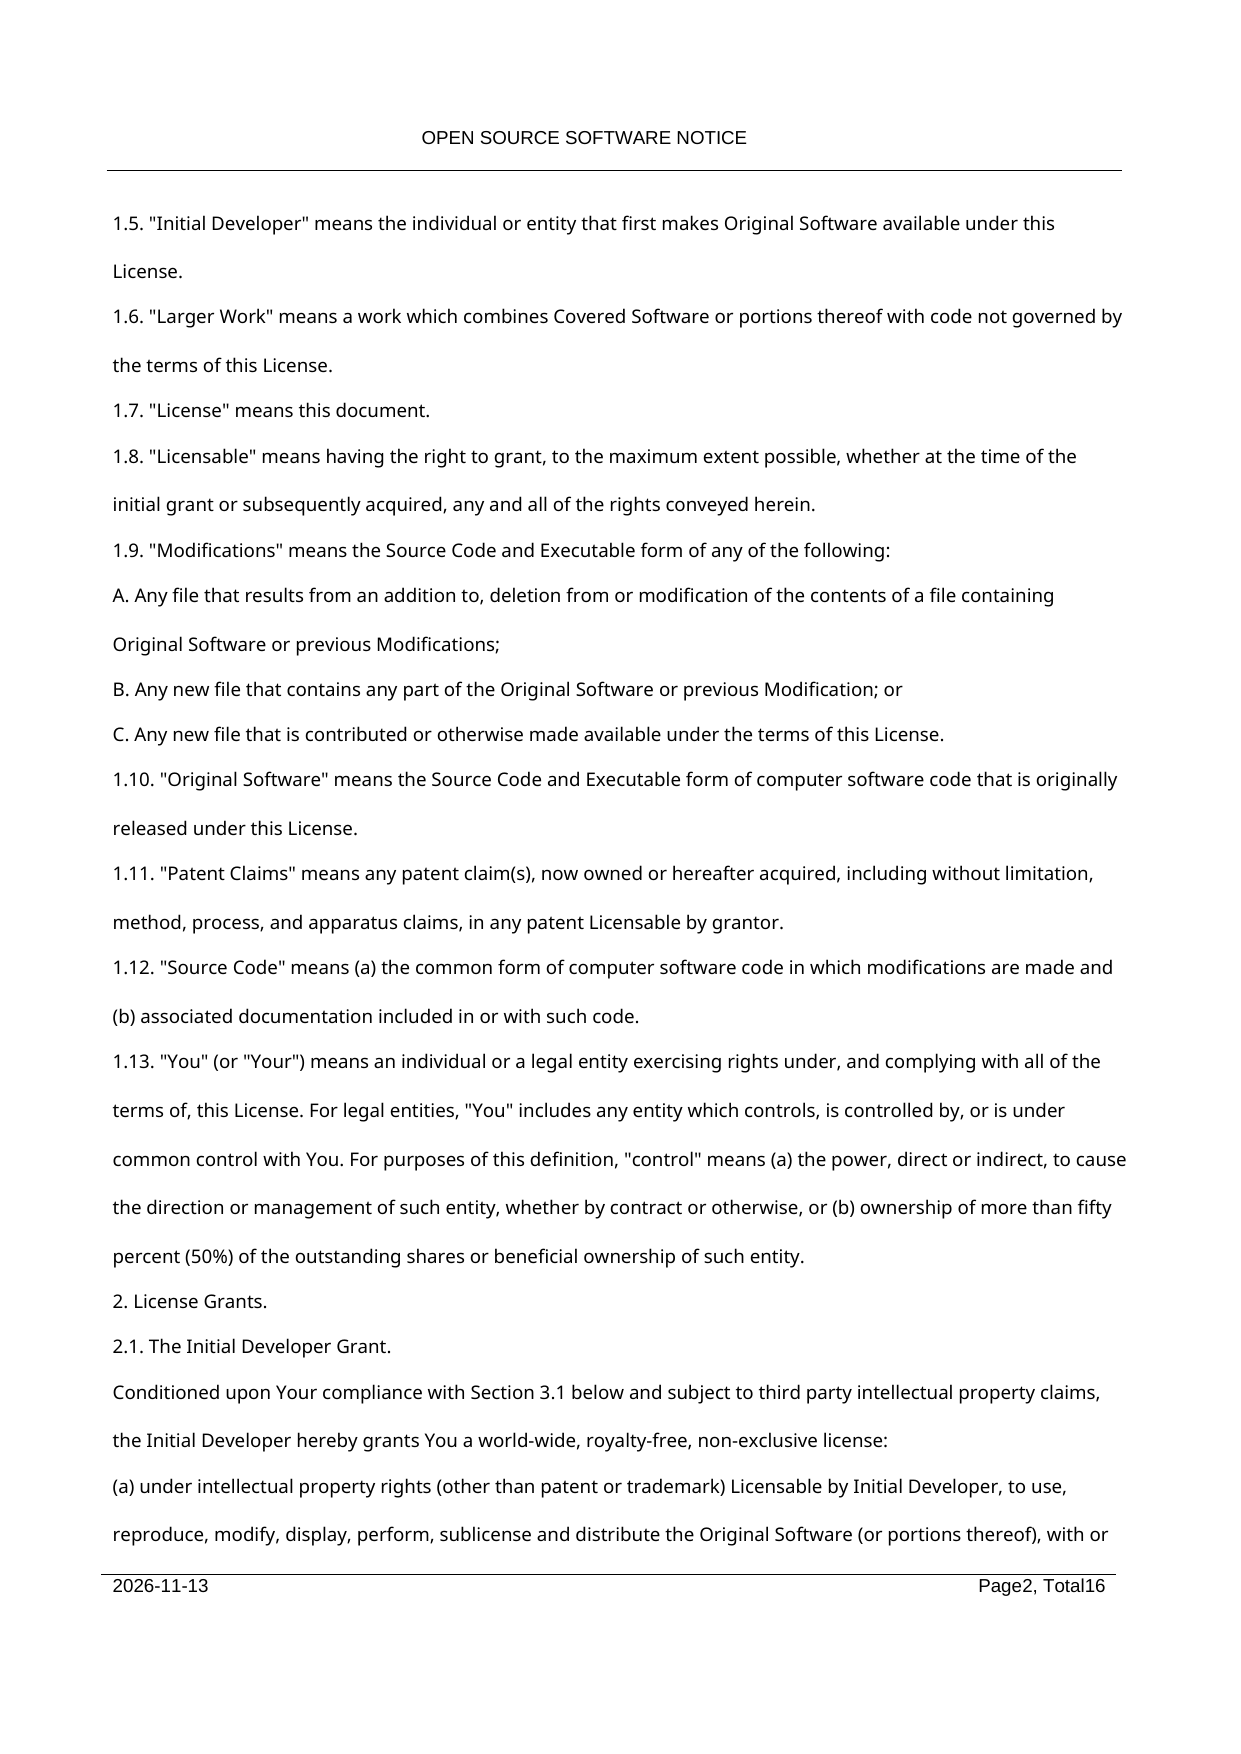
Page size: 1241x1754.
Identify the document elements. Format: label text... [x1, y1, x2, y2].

text 1.9. "Modifications" means the Source Code and Executable form of any of the following: [112, 533, 1128, 566]
text C. Any new file that is contributed or otherwise made available under the terms of this License. [112, 718, 1128, 750]
text 1.10. "Original Software" means the Source Code and Executable form of computer software code that is originally released under this License. [112, 763, 1128, 844]
text 1.11. "Patent Claims" means any patent claim(s), now owned or hereafter acquired, including without limitation, method, process, and apparatus claims, in any patent Licensable by grantor. [112, 857, 1128, 938]
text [112, 1469, 1128, 1551]
text 1.7. "License" means this document. [112, 394, 1128, 427]
text Conditioned upon Your compliance with Section 3.1 below and subject to third party intellectual property claims, the Initial Developer hereby grants You a world-wide, royalty-free, non-exclusive license: [112, 1376, 1128, 1457]
text 1.5. "Initial Developer" means the individual or entity that first makes Original Software available under this License. [112, 206, 1128, 288]
text A. Any file that results from an addition to, deletion from or modification of the contents of a file containing Original Software or previous Modifications; [112, 579, 1128, 660]
text 1.13. "You" (or "Your") means an individual or a legal entity exercising rights under, and complying with all of the terms of, this License. For legal entities, "You" includes any entity which controls, is controlled by, or is under common control with You. For purposes of this definition, "control" means (a) the power, direct or indirect, to cause the direction or management of such entity, whether by contract or otherwise, or (b) ownership of more than fifty percent (50%) of the outstanding shares or beneficial ownership of such entity. [112, 1045, 1128, 1272]
text B. Any new file that contains any part of the Original Software or previous Modification; or [112, 673, 1128, 705]
text 1.12. "Source Code" means (a) the common form of computer software code in which modifications are made and (b) associated documentation included in or with such code. [112, 951, 1128, 1032]
text 2.1. The Initial Developer Grant. [112, 1330, 1128, 1363]
text 1.6. "Larger Work" means a work which combines Covered Software or portions thereof with code not governed by the terms of this License. [112, 300, 1128, 382]
text 2. License Grants. [112, 1285, 1128, 1318]
text 1.8. "Licensable" means having the right to grant, to the maximum extent possible, whether at the time of the initial grant or subsequently acquired, any and all of the rights conveyed herein. [112, 439, 1128, 521]
